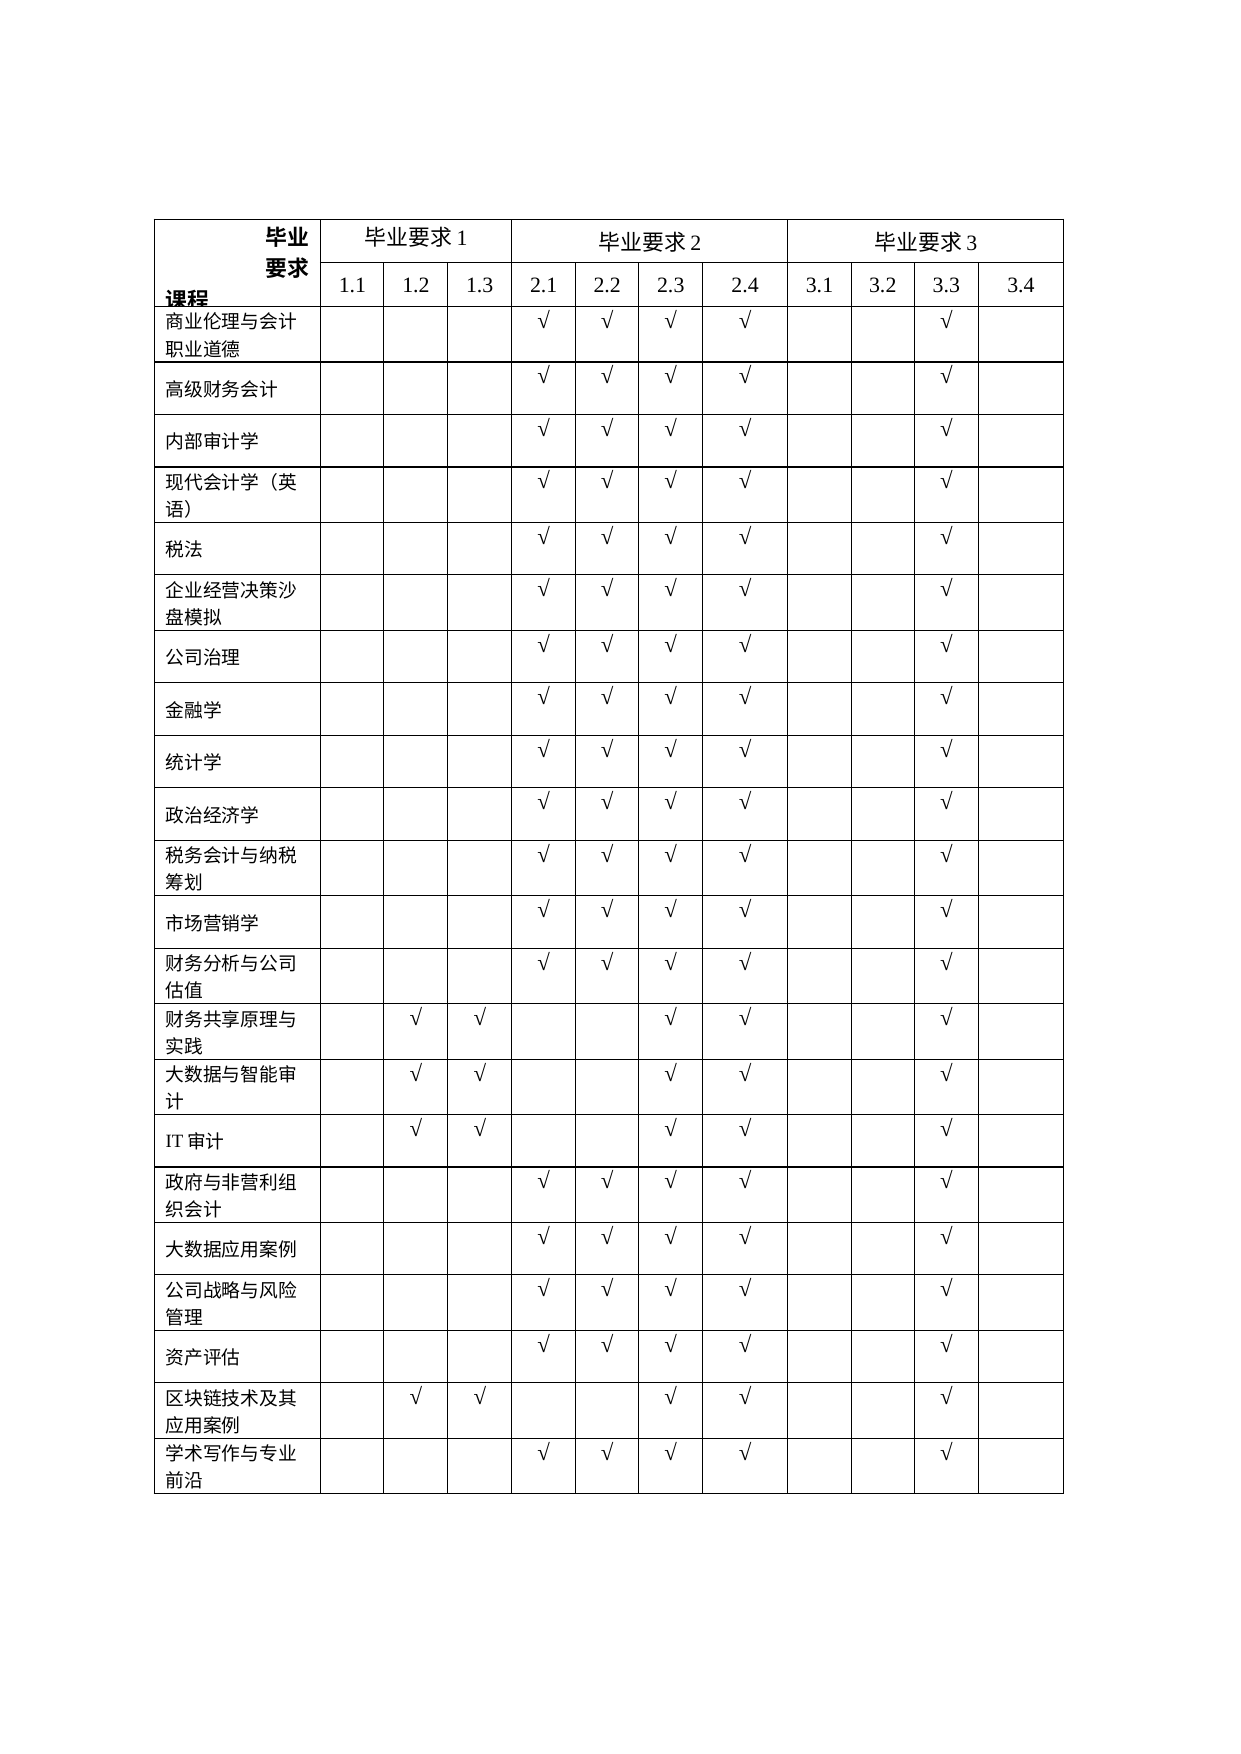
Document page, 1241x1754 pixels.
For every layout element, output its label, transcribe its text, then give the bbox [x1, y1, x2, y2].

table_cell [448, 575, 511, 630]
table_cell √ [915, 683, 978, 735]
table_cell [979, 1439, 1063, 1493]
table_cell √ [915, 896, 978, 948]
table_header 毕业 要求 课程 名称 [155, 220, 320, 306]
table_cell [852, 1331, 914, 1382]
table_cell [852, 949, 914, 1003]
table_cell √ [512, 736, 575, 787]
table_cell [321, 1439, 383, 1493]
table_cell √ [639, 468, 702, 522]
table_cell √ [703, 949, 787, 1003]
table_cell √ [448, 1115, 511, 1166]
table_cell [979, 631, 1063, 682]
table_cell [321, 363, 383, 414]
table_cell √ [512, 841, 575, 895]
table_cell √ [915, 523, 978, 574]
table_cell [448, 307, 511, 361]
table_cell √ [639, 1168, 702, 1222]
table_cell [788, 736, 851, 787]
table_cell [448, 415, 511, 466]
table_cell [384, 1439, 447, 1493]
table_cell [852, 1115, 914, 1166]
table_cell [448, 363, 511, 414]
table_cell √ [512, 1223, 575, 1274]
table_cell [852, 1168, 914, 1222]
table_cell [852, 468, 914, 522]
table_cell 大数据与智能审计 [155, 1060, 320, 1114]
table_cell [321, 575, 383, 630]
table_cell [576, 1060, 638, 1114]
table_cell [979, 1060, 1063, 1114]
table_cell [448, 1275, 511, 1330]
table_cell √ [576, 949, 638, 1003]
table_cell [979, 896, 1063, 948]
table_cell √ [448, 1004, 511, 1058]
table_cell √ [915, 631, 978, 682]
table_cell 学术写作与专业前沿 [155, 1439, 320, 1493]
table_cell [384, 683, 447, 735]
table_cell [321, 841, 383, 895]
table_cell [852, 307, 914, 361]
table_cell √ [703, 841, 787, 895]
table_cell IT审计 [155, 1115, 320, 1166]
table_cell [852, 1004, 914, 1058]
table_cell 政府与非营利组织会计 [155, 1168, 320, 1222]
table_cell √ [384, 1115, 447, 1166]
table_cell [852, 841, 914, 895]
table_cell √ [576, 363, 638, 414]
table_cell [321, 1004, 383, 1058]
table_cell √ [639, 1060, 702, 1114]
table_header 毕业要求2 [512, 220, 787, 262]
table_cell √ [703, 1275, 787, 1330]
table_cell [384, 1275, 447, 1330]
table_cell [788, 1331, 851, 1382]
table_cell [852, 631, 914, 682]
table_cell √ [915, 1223, 978, 1274]
table_cell √ [703, 1439, 787, 1493]
table_cell [852, 683, 914, 735]
table_cell [448, 896, 511, 948]
table_cell √ [915, 1115, 978, 1166]
table_cell √ [576, 575, 638, 630]
table_cell [788, 1060, 851, 1114]
table_cell √ [576, 683, 638, 735]
table_cell √ [576, 631, 638, 682]
table_cell √ [512, 949, 575, 1003]
table_cell [852, 523, 914, 574]
table_cell [852, 736, 914, 787]
table_cell [788, 683, 851, 735]
table_cell 公司治理 [155, 631, 320, 682]
table_cell [321, 1275, 383, 1330]
table_cell [321, 683, 383, 735]
table_cell [788, 949, 851, 1003]
table_cell 2.3 [639, 263, 702, 306]
table_cell √ [639, 307, 702, 361]
table_header 毕业要求3 [788, 220, 1063, 262]
table_cell [384, 1331, 447, 1382]
table_cell √ [915, 415, 978, 466]
table_cell [788, 575, 851, 630]
table_cell [979, 1223, 1063, 1274]
table_cell √ [448, 1383, 511, 1438]
table_cell [852, 1383, 914, 1438]
table_cell √ [703, 1004, 787, 1058]
table_cell [576, 1383, 638, 1438]
table_cell 金融学 [155, 683, 320, 735]
table_cell √ [512, 575, 575, 630]
table_cell √ [576, 468, 638, 522]
table_cell [321, 1115, 383, 1166]
table_cell √ [576, 841, 638, 895]
table_cell 政治经济学 [155, 788, 320, 840]
table_cell √ [576, 1275, 638, 1330]
table_cell √ [639, 841, 702, 895]
table_cell [448, 1331, 511, 1382]
table_cell [852, 575, 914, 630]
table_cell 3.3 [915, 263, 978, 306]
table_cell [979, 307, 1063, 361]
table_cell √ [915, 1439, 978, 1493]
table_cell √ [639, 1439, 702, 1493]
table_cell [321, 1383, 383, 1438]
table_cell √ [703, 1331, 787, 1382]
table_cell √ [639, 1275, 702, 1330]
table_cell 财务分析与公司估值 [155, 949, 320, 1003]
table_cell √ [512, 1275, 575, 1330]
table_cell [321, 1223, 383, 1274]
table_cell [788, 415, 851, 466]
table_cell √ [512, 523, 575, 574]
table_cell [979, 1383, 1063, 1438]
table_cell [852, 1060, 914, 1114]
table_cell √ [703, 363, 787, 414]
table_cell [788, 1168, 851, 1222]
table_cell √ [703, 1060, 787, 1114]
table_cell √ [512, 415, 575, 466]
table_cell [979, 1115, 1063, 1166]
table_cell [979, 1168, 1063, 1222]
table_cell √ [915, 949, 978, 1003]
table_cell 财务共享原理与实践 [155, 1004, 320, 1058]
table_cell [852, 1439, 914, 1493]
table_cell [979, 1275, 1063, 1330]
table_cell √ [703, 468, 787, 522]
table_cell [788, 1275, 851, 1330]
table_cell [979, 788, 1063, 840]
table_cell [384, 523, 447, 574]
table_cell √ [703, 1223, 787, 1274]
table_cell [384, 415, 447, 466]
table_cell √ [915, 841, 978, 895]
table_cell [448, 1168, 511, 1222]
table_cell [852, 896, 914, 948]
table_cell [384, 575, 447, 630]
table_cell √ [703, 415, 787, 466]
table_cell [979, 736, 1063, 787]
table_cell [576, 1004, 638, 1058]
table_cell √ [915, 1383, 978, 1438]
table_cell [448, 468, 511, 522]
table_cell [321, 1060, 383, 1114]
table_cell √ [448, 1060, 511, 1114]
table_cell √ [639, 949, 702, 1003]
table_cell √ [703, 631, 787, 682]
table_cell √ [576, 896, 638, 948]
table_cell 现代会计学（英语） [155, 468, 320, 522]
table_cell [852, 415, 914, 466]
table_cell 3.4 [979, 263, 1063, 306]
table_cell [788, 1223, 851, 1274]
table_cell [979, 1331, 1063, 1382]
table_cell 资产评估 [155, 1331, 320, 1382]
table_cell √ [512, 307, 575, 361]
table_cell √ [639, 1223, 702, 1274]
table_cell √ [512, 896, 575, 948]
table_cell √ [915, 363, 978, 414]
table_cell √ [384, 1383, 447, 1438]
table_cell √ [703, 1383, 787, 1438]
table_cell [321, 523, 383, 574]
table_cell √ [639, 1383, 702, 1438]
table_cell 企业经营决策沙盘模拟 [155, 575, 320, 630]
table_cell √ [915, 736, 978, 787]
table_cell 1.1 [321, 263, 383, 306]
table_cell [788, 1439, 851, 1493]
table_cell [384, 307, 447, 361]
table_cell √ [639, 415, 702, 466]
table_cell [852, 1223, 914, 1274]
table_cell [512, 1060, 575, 1114]
table_cell √ [639, 1004, 702, 1058]
table_cell 区块链技术及其应用案例 [155, 1383, 320, 1438]
table_cell √ [512, 468, 575, 522]
table_cell [852, 363, 914, 414]
table_cell √ [576, 788, 638, 840]
table_cell 2.4 [703, 263, 787, 306]
table_cell √ [639, 575, 702, 630]
table_cell 商业伦理与会计职业道德 [155, 307, 320, 361]
table_cell [384, 736, 447, 787]
table_cell [321, 468, 383, 522]
table_cell √ [639, 1331, 702, 1382]
table_cell [448, 631, 511, 682]
table_cell √ [639, 523, 702, 574]
table_cell 1.2 [384, 263, 447, 306]
table_cell 3.1 [788, 263, 851, 306]
table_cell 统计学 [155, 736, 320, 787]
table_cell [321, 788, 383, 840]
table_cell [448, 949, 511, 1003]
table_cell [788, 1004, 851, 1058]
table_cell [788, 631, 851, 682]
table_cell √ [512, 631, 575, 682]
table_cell [788, 896, 851, 948]
table_cell [448, 523, 511, 574]
table_cell √ [576, 415, 638, 466]
table_cell √ [576, 1168, 638, 1222]
table_cell [979, 683, 1063, 735]
table_cell 2.1 [512, 263, 575, 306]
table_cell [979, 1004, 1063, 1058]
table_cell [788, 523, 851, 574]
table_cell √ [639, 736, 702, 787]
table_cell [852, 788, 914, 840]
table_cell [788, 841, 851, 895]
table_cell [384, 841, 447, 895]
table_cell √ [576, 307, 638, 361]
table_cell [384, 949, 447, 1003]
table_header 毕业要求1 [321, 220, 511, 262]
table_cell √ [703, 1168, 787, 1222]
table_cell √ [703, 523, 787, 574]
table_cell 高级财务会计 [155, 363, 320, 414]
table_cell √ [639, 896, 702, 948]
table_cell [384, 1168, 447, 1222]
table_cell 税务会计与纳税筹划 [155, 841, 320, 895]
table_cell √ [639, 1115, 702, 1166]
table_cell [384, 1223, 447, 1274]
table_cell [448, 1223, 511, 1274]
table_cell [979, 363, 1063, 414]
table_cell √ [512, 788, 575, 840]
table_cell [979, 415, 1063, 466]
table_cell [448, 841, 511, 895]
table_cell [788, 788, 851, 840]
table_cell [788, 1115, 851, 1166]
table_cell √ [512, 363, 575, 414]
table_cell √ [915, 1060, 978, 1114]
table_cell 内部审计学 [155, 415, 320, 466]
table_cell [384, 896, 447, 948]
table_cell √ [576, 1223, 638, 1274]
table_cell √ [915, 1331, 978, 1382]
table_cell √ [639, 683, 702, 735]
table_cell √ [512, 1168, 575, 1222]
table_cell [576, 1115, 638, 1166]
table_cell [979, 949, 1063, 1003]
table_cell [384, 631, 447, 682]
table_cell √ [915, 788, 978, 840]
table_cell 3.2 [852, 263, 914, 306]
table_cell [448, 736, 511, 787]
table_cell √ [639, 363, 702, 414]
table_cell √ [576, 736, 638, 787]
table_cell [321, 949, 383, 1003]
table_cell √ [576, 1331, 638, 1382]
table_cell 2.2 [576, 263, 638, 306]
table_cell √ [703, 1115, 787, 1166]
table_cell √ [384, 1060, 447, 1114]
table_cell 税法 [155, 523, 320, 574]
table_cell [321, 307, 383, 361]
table_cell [512, 1004, 575, 1058]
table_cell √ [639, 788, 702, 840]
table_cell [384, 788, 447, 840]
table_cell [852, 1275, 914, 1330]
table_cell [788, 1383, 851, 1438]
table_cell [321, 736, 383, 787]
table_cell [384, 363, 447, 414]
table_cell [979, 523, 1063, 574]
table_cell √ [703, 683, 787, 735]
table_cell [321, 1168, 383, 1222]
table_cell √ [384, 1004, 447, 1058]
table_cell √ [512, 1331, 575, 1382]
table_cell √ [703, 575, 787, 630]
table_cell √ [512, 1439, 575, 1493]
table_cell √ [703, 896, 787, 948]
table_cell √ [576, 1439, 638, 1493]
table_cell [321, 631, 383, 682]
table_cell [321, 896, 383, 948]
table_cell √ [915, 1004, 978, 1058]
table_cell √ [703, 736, 787, 787]
table_cell [321, 415, 383, 466]
table_cell √ [703, 788, 787, 840]
table_cell [788, 307, 851, 361]
table_cell [384, 468, 447, 522]
table_cell [512, 1115, 575, 1166]
table_cell √ [512, 683, 575, 735]
table_cell 公司战略与风险管理 [155, 1275, 320, 1330]
table_cell 大数据应用案例 [155, 1223, 320, 1274]
table_cell √ [576, 523, 638, 574]
table_cell [979, 575, 1063, 630]
table_cell √ [915, 575, 978, 630]
table_cell [448, 1439, 511, 1493]
table_cell [448, 788, 511, 840]
table_cell √ [703, 307, 787, 361]
table_cell √ [915, 307, 978, 361]
table_cell 市场营销学 [155, 896, 320, 948]
table_cell √ [915, 1168, 978, 1222]
table_cell √ [915, 468, 978, 522]
table_cell [788, 468, 851, 522]
table_cell √ [915, 1275, 978, 1330]
table_cell [979, 468, 1063, 522]
table_cell [321, 1331, 383, 1382]
table_cell √ [639, 631, 702, 682]
table_cell [512, 1383, 575, 1438]
table_cell [979, 841, 1063, 895]
table_cell [448, 683, 511, 735]
table_cell [788, 363, 851, 414]
table_cell 1.3 [448, 263, 511, 306]
